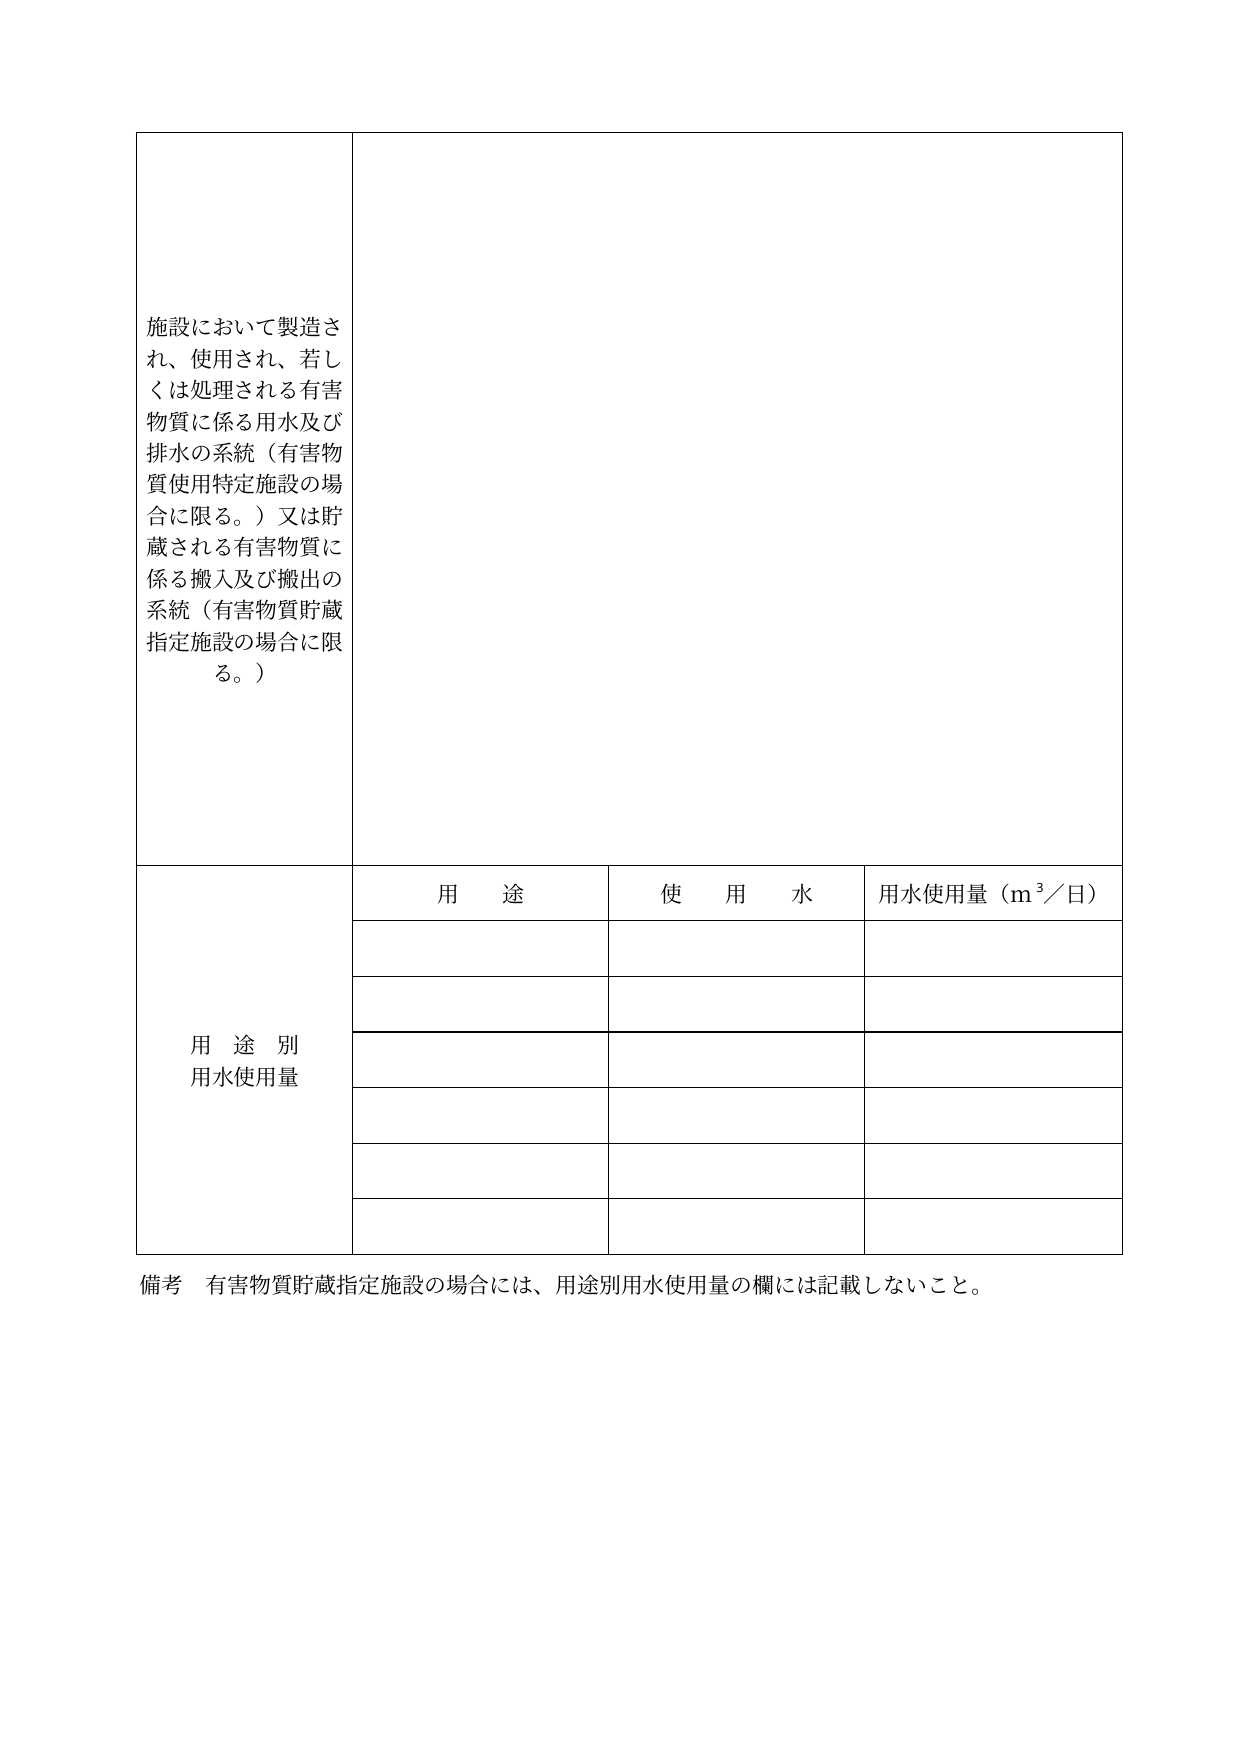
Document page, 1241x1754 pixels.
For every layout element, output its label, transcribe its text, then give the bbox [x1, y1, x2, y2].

table_cell [609, 1199, 864, 1253]
table_cell [865, 1033, 1122, 1087]
table_cell [353, 1199, 608, 1253]
table_cell [865, 1199, 1122, 1253]
table_cell 用 途 [353, 866, 608, 920]
table_cell [353, 977, 608, 1031]
table_cell [353, 1033, 608, 1087]
table_cell [609, 921, 864, 976]
table_cell [609, 1144, 864, 1198]
text 備考 有害物質貯蔵指定施設の場合には、用途別用水使用量の欄には記載しないこと。 [139, 1268, 1122, 1299]
table_cell [865, 977, 1122, 1031]
table_header 施設において製造され、使用され、若しくは処理される有害物質に係る用水及び排水の系統（有害物質使用特定施設の場合に限る。）又は貯蔵される有害物質に係る搬入及び搬出の系統（有害物質貯蔵指定施設の場合に限る。） [137, 133, 352, 865]
table_cell [609, 977, 864, 1031]
table_cell 用水使用量（ｍ3／日） [865, 866, 1122, 920]
table_cell 使 用 水 [609, 866, 864, 920]
table_cell [865, 1144, 1122, 1198]
table_cell [353, 921, 608, 976]
table_cell [865, 921, 1122, 976]
table_cell [609, 1088, 864, 1142]
table_cell [353, 1088, 608, 1142]
table_cell [353, 1144, 608, 1198]
table_header [353, 133, 1122, 865]
table_cell 用 途 別 用水使用量 [137, 866, 352, 1253]
table_cell [609, 1033, 864, 1087]
table_cell [865, 1088, 1122, 1142]
